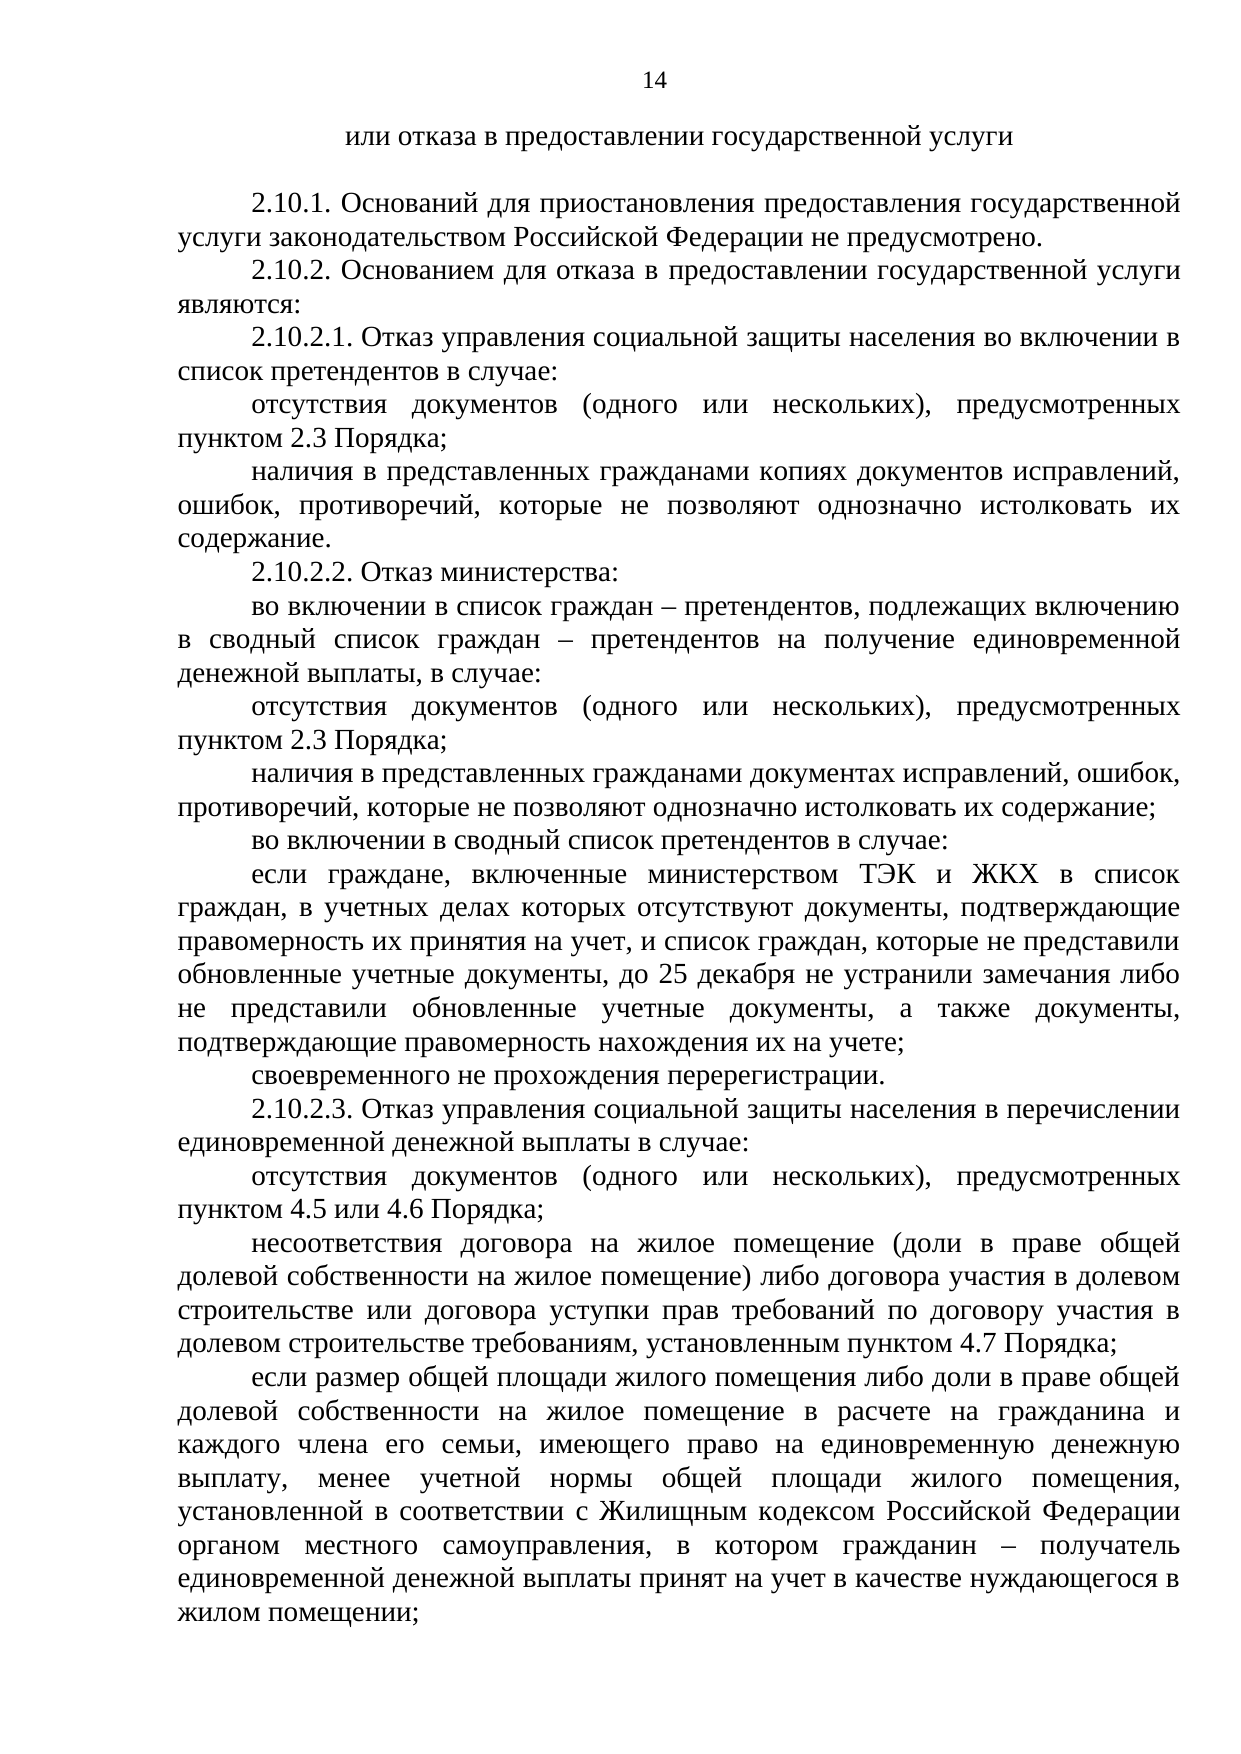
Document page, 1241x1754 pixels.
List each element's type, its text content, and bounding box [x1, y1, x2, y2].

text наличия в представленных гражданами документах исправлений, ошибок, противоречий, которые не позволяют однозначно истолковать их содержание; [177, 755, 1181, 822]
text отсутствия документов (одного или нескольких), предусмотренных пунктом 2.3 Порядка; [177, 386, 1181, 453]
text наличия в представленных гражданами копиях документов исправлений, ошибок, противоречий, которые не позволяют однозначно истолковать их содержание. [177, 453, 1181, 554]
text или отказа в предоставлении государственной услуги [177, 118, 1181, 152]
text отсутствия документов (одного или нескольких), предусмотренных пунктом 4.5 или 4.6 Порядка; [177, 1158, 1181, 1225]
text если граждане, включенные министерством ТЭК и ЖКХ в список граждан, в учетных делах которых отсутствуют документы, подтверждающие правомерность их принятия на учет, и список граждан, которые не представили обновленные учетные документы, до 25 декабря не устранили замечания либо не представили обновленные учетные документы, а также документы, подтверждающие правомерность нахождения их на учете; [177, 856, 1181, 1057]
text если размер общей площади жилого помещения либо доли в праве общей долевой собственности на жилое помещение в расчете на гражданина и каждого члена его семьи, имеющего право на единовременную денежную выплату, менее учетной нормы общей площади жилого помещения, установленной в соответствии с Жилищным кодексом Российской Федерации органом местного самоуправления, в котором гражданин – получатель единовременной денежной выплаты принят на учет в качестве нуждающегося в жилом помещении; [177, 1359, 1181, 1627]
text 2.10.2. Основанием для отказа в предоставлении государственной услуги являются: [177, 252, 1181, 319]
text 2.10.2.1. Отказ управления социальной защиты населения во включении в список претендентов в случае: [177, 319, 1181, 386]
text своевременного не прохождения перерегистрации. [177, 1057, 1181, 1091]
text 2.10.2.2. Отказ министерства: [177, 554, 1181, 588]
text отсутствия документов (одного или нескольких), предусмотренных пунктом 2.3 Порядка; [177, 688, 1181, 755]
text 2.10.2.3. Отказ управления социальной защиты населения в перечислении единовременной денежной выплаты в случае: [177, 1091, 1181, 1158]
text во включении в список граждан – претендентов, подлежащих включению в сводный список граждан – претендентов на получение единовременной денежной выплаты, в случае: [177, 588, 1181, 688]
text несоответствия договора на жилое помещение (доли в праве общей долевой собственности на жилое помещение) либо договора участия в долевом строительстве или договора уступки прав требований по договору участия в долевом строительстве требованиям, установленным пунктом 4.7 Порядка; [177, 1225, 1181, 1359]
text 2.10.1. Оснований для приостановления предоставления государственной услуги законодательством Российской Федерации не предусмотрено. [177, 185, 1181, 252]
text во включении в сводный список претендентов в случае: [177, 822, 1181, 856]
